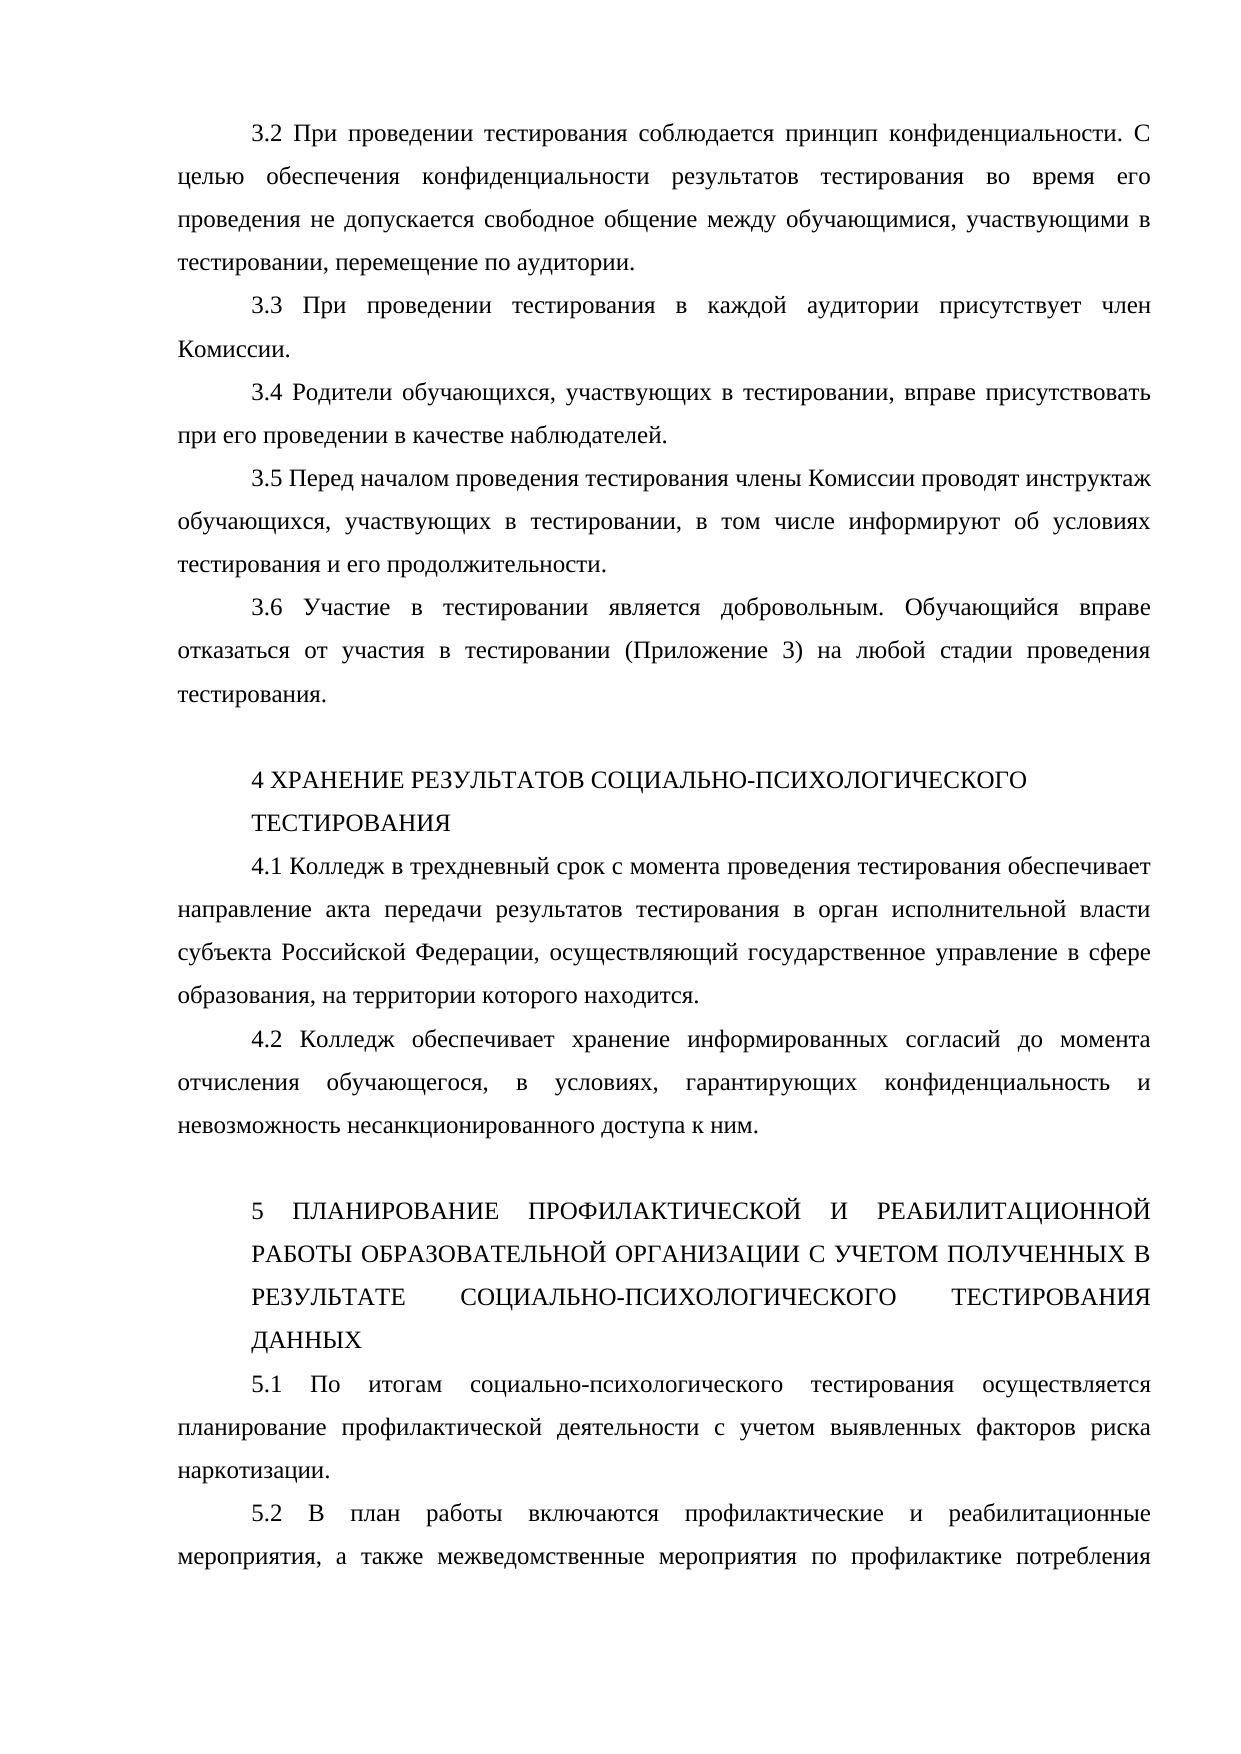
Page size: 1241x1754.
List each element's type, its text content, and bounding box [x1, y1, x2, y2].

text 3.5 Перед началом проведения тестирования члены Комиссии проводят инструктаж обучающихся, участвующих в тестировании, в том числе информируют об условиях тестирования и его продолжительности. [177, 463, 1152, 578]
text 4 ХРАНЕНИЕ РЕЗУЛЬТАТОВ СОЦИАЛЬНО-ПСИХОЛОГИЧЕСКОГО ТЕСТИРОВАНИЯ [251, 765, 1152, 837]
text 3.2 При проведении тестирования соблюдается принцип конфиденциальности. С целью обеспечения конфиденциальности результатов тестирования во время его проведения не допускается свободное общение между обучающимися, участвующими в тестировании, перемещение по аудитории. [177, 118, 1152, 276]
text 5 ПЛАНИРОВАНИЕ ПРОФИЛАКТИЧЕСКОЙ И РЕАБИЛИТАЦИОННОЙ РАБОТЫ ОБРАЗОВАТЕЛЬНОЙ ОРГАНИЗАЦИИ С УЧЕТОМ ПОЛУЧЕННЫХ В РЕЗУЛЬТАТЕ СОЦИАЛЬНО-ПСИХОЛОГИЧЕСКОГО ТЕСТИРОВАНИЯ ДАННЫХ [251, 1196, 1152, 1354]
text 3.3 При проведении тестирования в каждой аудитории присутствует член Комиссии. [177, 291, 1152, 362]
text 3.6 Участие в тестировании является добровольным. Обучающийся вправе отказаться от участия в тестировании (Приложение 3) на любой стадии проведения тестирования. [177, 592, 1152, 707]
text 5.1 По итогам социально-психологического тестирования осуществляется планирование профилактической деятельности с учетом выявленных факторов риска наркотизации. [177, 1369, 1152, 1484]
text 3.4 Родители обучающихся, участвующих в тестировании, вправе присутствовать при его проведении в качестве наблюдателей. [177, 377, 1152, 449]
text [177, 1498, 1152, 1570]
text 4.1 Колледж в трехдневный срок с момента проведения тестирования обеспечивает направление акта передачи результатов тестирования в орган исполнительной власти субъекта Российской Федерации, осуществляющий государственное управление в сфере образования, на территории которого находится. [177, 851, 1152, 1009]
text 4.2 Колледж обеспечивает хранение информированных согласий до момента отчисления обучающегося, в условиях, гарантирующих конфиденциальность и невозможность несанкционированного доступа к ним. [177, 1024, 1152, 1139]
